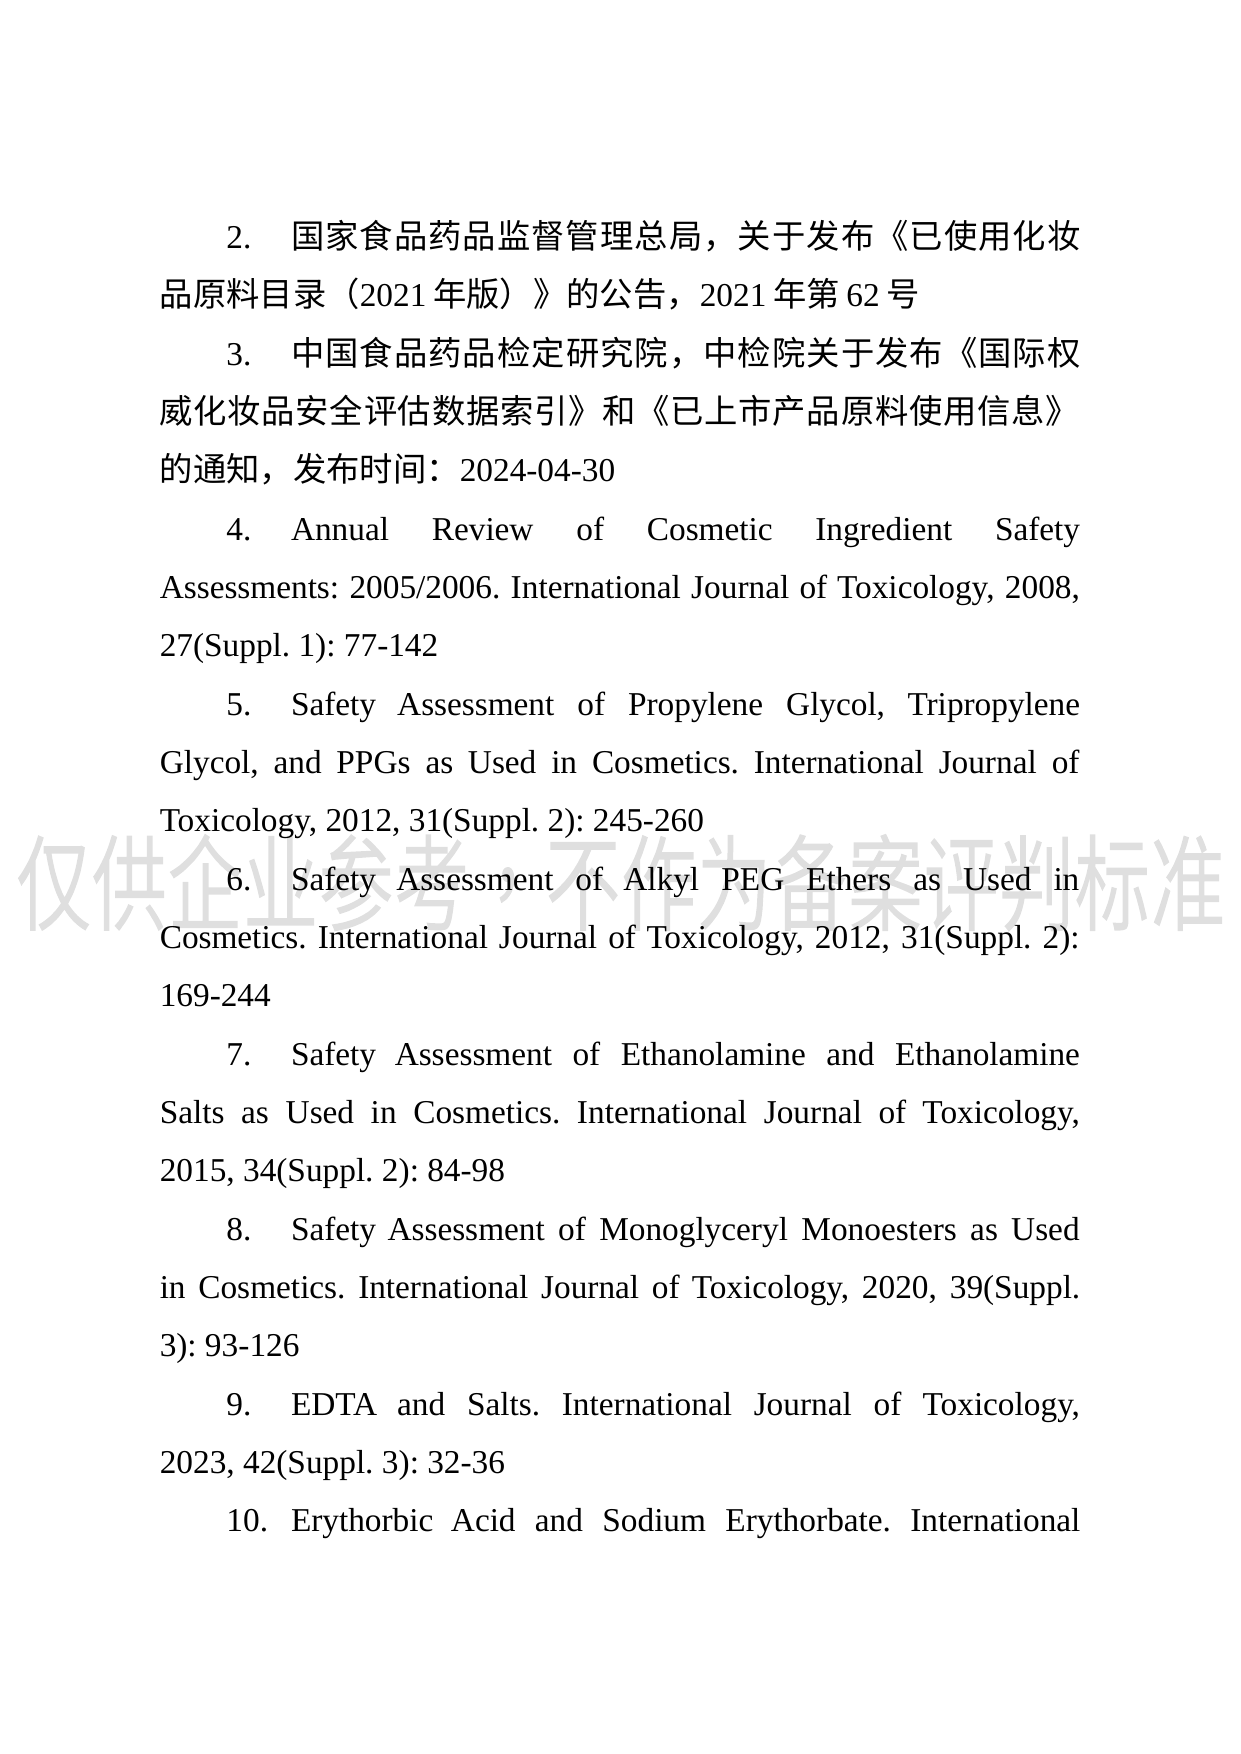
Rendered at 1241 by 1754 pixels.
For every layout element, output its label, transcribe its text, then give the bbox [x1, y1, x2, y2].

list Safety Assessment of Monoglyceryl Monoesters as Used in Cosmetics. International Journal of Toxicology, 2020, 39(Suppl. 3): 93-126 [159, 1193, 1081, 1368]
list Annual Review of Cosmetic Ingredient Safety Assessments: 2005/2006. International Journal of Toxicology, 2008, 27(Suppl. 1): 77-142 [159, 493, 1081, 668]
list EDTA and Salts. International Journal of Toxicology, 2023, 42(Suppl. 3): 32-36 [159, 1368, 1081, 1485]
list 国家食品药品监督管理总局，关于发布《已使用化妆品原料目录（2021年版）》的公告，2021年第62号 [159, 202, 1081, 318]
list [159, 1485, 1081, 1543]
list Safety Assessment of Ethanolamine and Ethanolamine Salts as Used in Cosmetics. International Journal of Toxicology, 2015, 34(Suppl. 2): 84-98 [159, 1018, 1081, 1193]
list Safety Assessment of Propylene Glycol, Tripropylene Glycol, and PPGs as Used in Cosmetics. International Journal of Toxicology, 2012, 31(Suppl. 2): 245-260 [159, 668, 1081, 843]
list Safety Assessment of Alkyl PEG Ethers as Used in Cosmetics. International Journal of Toxicology, 2012, 31(Suppl. 2): 169-244 [159, 843, 1081, 1018]
list 中国食品药品检定研究院，中检院关于发布《国际权威化妆品安全评估数据索引》和《已上市产品原料使用信息》的通知，发布时间：2024-04-30 [159, 318, 1081, 493]
